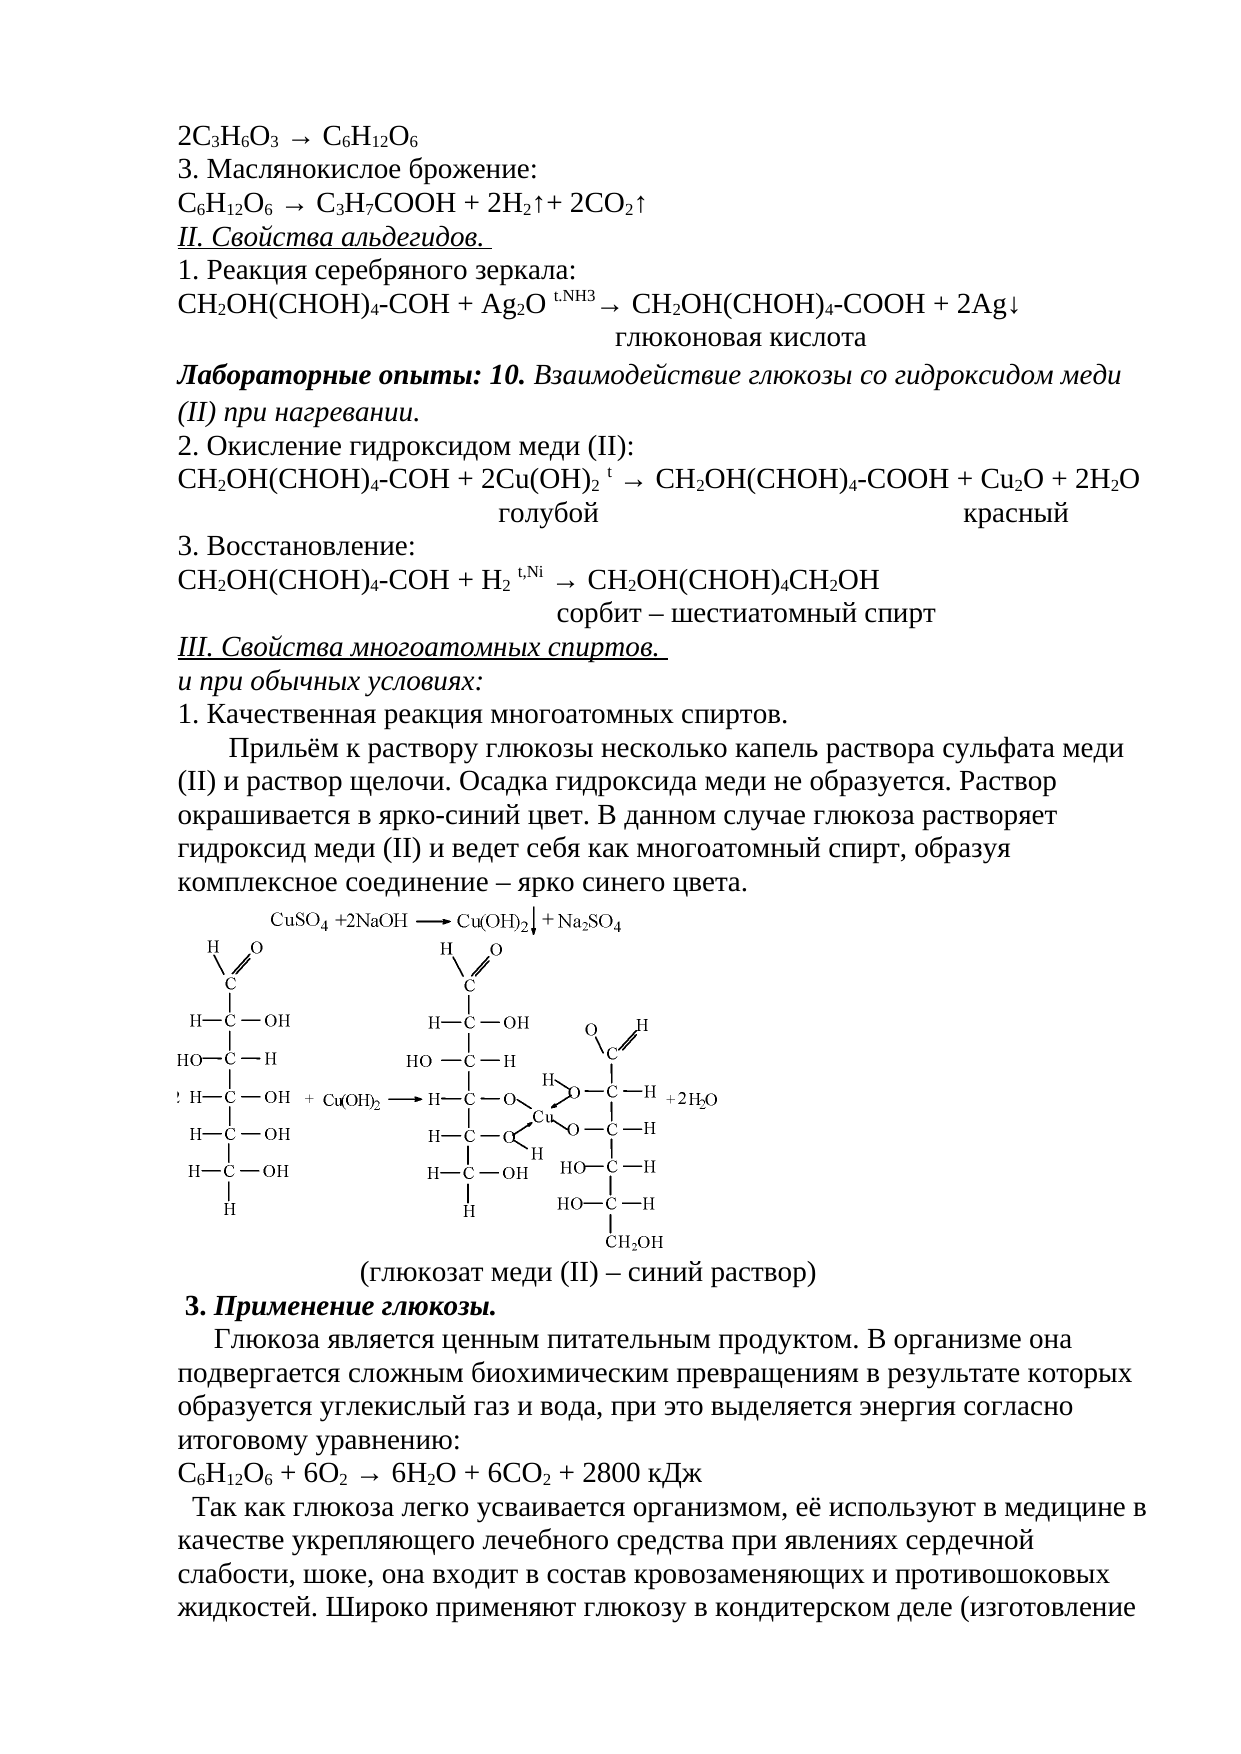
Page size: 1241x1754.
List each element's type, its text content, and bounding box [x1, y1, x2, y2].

text (глюкозат меди (II) – синий раствор) [177, 1254, 1152, 1288]
text II. Свойства альдегидов. [177, 219, 1152, 252]
text СH2OH(CHOH)4-COH + Ag2O t.NH3→ СH2OH(CHOH)4-COOH + 2Ag↓ [177, 286, 1152, 319]
text СH2OH(CHOH)4-COH + H2 t,Ni → СH2OH(CHOH)4CH2OH [177, 562, 1152, 596]
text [177, 1489, 1152, 1623]
text СH2OH(CHOH)4-COH + 2Cu(OH)2 t → СH2OH(CHOH)4-COOH + Cu2O + 2H2O [177, 461, 1152, 495]
text 3. Применение глюкозы. [177, 1288, 1152, 1321]
picture [177, 897, 724, 1254]
text Прильём к раствору глюкозы несколько капель раствора сульфата меди (II) и раствор щелочи. Осадка гидроксида меди не образуется. Раствор окрашивается в ярко-синий цвет. В данном случае глюкоза растворяет гидроксид меди (II) и ведет себя как многоатомный спирт, образуя комплексное соединение – ярко синего цвета. [177, 730, 1152, 897]
text Глюкоза является ценным питательным продуктом. В организме она подвергается сложным биохимическим превращениям в результате которых образуется углекислый газ и вода, при это выделяется энергия согласно итоговому уравнению: [177, 1321, 1152, 1455]
text 3. Маслянокислое брожение: [177, 152, 1152, 185]
text III. Свойства многоатомных спиртов. [177, 629, 1152, 663]
text 2. Окисление гидроксидом меди (II): [177, 428, 1152, 461]
text 1. Реакция серебряного зеркала: [177, 252, 1152, 286]
text глюконовая кислота [177, 319, 1152, 353]
subtitle Лабораторные опыты: 10. Взаимодействие глюкозы со гидроксидом меди (II) при нагревании. [177, 353, 1152, 428]
text 2C3H6O3 → C6H12O6 [177, 118, 1152, 152]
text и при обычных условиях: [177, 663, 1152, 696]
text C6H12O6 → C3H7COOH + 2H2↑+ 2CO2↑ [177, 185, 1152, 219]
text голубой красный 3. Восстановление: [177, 495, 1152, 562]
text C6H12O6 + 6O2 → 6H2O + 6CO2 + 2800 кДж [177, 1455, 1152, 1489]
text сорбит – шестиатомный спирт [177, 596, 1152, 629]
text 1. Качественная реакция многоатомных спиртов. [177, 696, 1152, 730]
